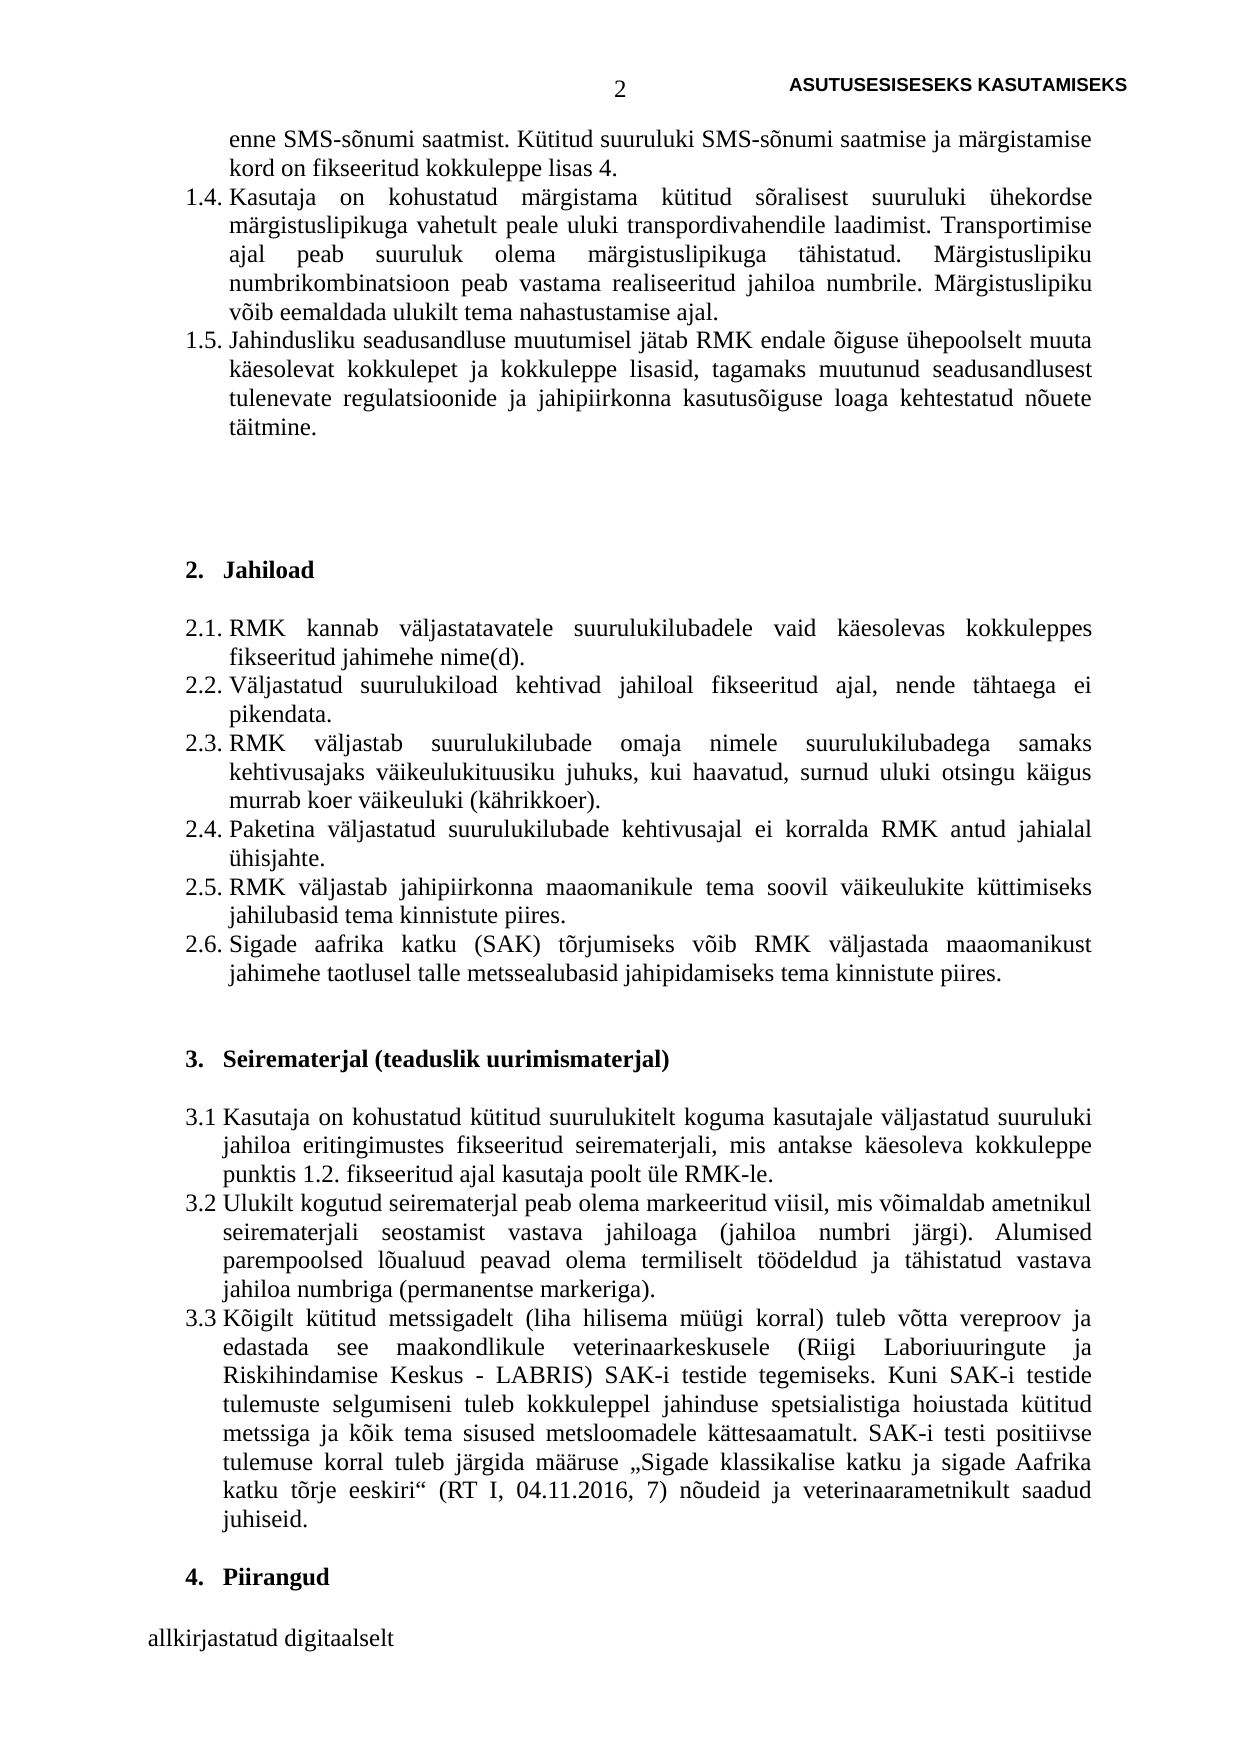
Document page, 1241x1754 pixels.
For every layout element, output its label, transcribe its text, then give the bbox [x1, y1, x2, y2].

list Kasutaja on kohustatud märgistama kütitud sõralisest suuruluki ühekordse märgistuslipikuga vahetult peale uluki transpordivahendile laadimist. Transportimise ajal peab suuruluk olema märgistuslipikuga tähistatud. Märgistuslipiku numbrikombinatsioon peab vastama realiseeritud jahiloa numbrile. Märgistuslipiku võib eemaldada ulukilt tema nahastustamise ajal. [185, 182, 1093, 325]
list 3.3 Kõigilt kütitud metssigadelt (liha hilisema müügi korral) tuleb võtta vereproov ja edastada see maakondlikule veterinaarkeskusele (Riigi Laboriuuringute ja Riskihindamise Keskus - LABRIS) SAK-i testide tegemiseks. Kuni SAK-i testide tulemuste selgumiseni tuleb kokkuleppel jahinduse spetsialistiga hoiustada kütitud metssiga ja kõik tema sisused metsloomadele kättesaamatult. SAK-i testi positiivse tulemuse korral tuleb järgida määruse „Sigade klassikalise katku ja sigade Aafrika katku tõrje eeskiri“ (RT I, 04.11.2016, 7) nõudeid ja veterinaarametnikult saadud juhiseid. [185, 1303, 1093, 1533]
list 3.1 Kasutaja on kohustatud kütitud suurulukitelt koguma kasutajale väljastatud suuruluki jahiloa eritingimustes fikseeritud seirematerjali, mis antakse käesoleva kokkuleppe punktis 1.2. fikseeritud ajal kasutaja poolt üle RMK-le. [185, 1102, 1093, 1188]
list Jahindusliku seadusandluse muutumisel jätab RMK endale õiguse ühepoolselt muuta käesolevat kokkulepet ja kokkuleppe lisasid, tagamaks muutunud seadusandlusest tulenevate regulatsioonide ja jahipiirkonna kasutusõiguse loaga kehtestatud nõuete täitmine. [185, 325, 1093, 440]
list RMK väljastab suurulukilubade omaja nimele suurulukilubadega samaks kehtivusajaks väikeulukituusiku juhuks, kui haavatud, surnud uluki otsingu käigus murrab koer väikeuluki (kährikkoer). [185, 728, 1093, 814]
list Jahiload [185, 555, 1093, 584]
list Paketina väljastatud suurulukilubade kehtivusajal ei korralda RMK antud jahialal ühisjahte. [185, 814, 1093, 872]
list Piirangud [185, 1562, 1093, 1590]
list RMK väljastab jahipiirkonna maaomanikule tema soovil väikeulukite küttimiseks jahilubasid tema kinnistute piires. [185, 872, 1093, 929]
list Seirematerjal (teaduslik uurimismaterjal) [185, 1044, 1093, 1073]
list 3.2 Ulukilt kogutud seirematerjal peab olema markeeritud viisil, mis võimaldab ametnikul seirematerjali seostamist vastava jahiloaga (jahiloa numbri järgi). Alumised parempoolsed lõualuud peavad olema termiliselt töödeldud ja tähistatud vastava jahiloa numbriga (permanentse markeriga). [185, 1188, 1093, 1303]
list Väljastatud suurulukiload kehtivad jahiloal fikseeritud ajal, nende tähtaega ei pikendata. [185, 670, 1093, 728]
list RMK kannab väljastatavatele suurulukilubadele vaid käesolevas kokkuleppes fikseeritud jahimehe nime(d). [185, 613, 1093, 670]
list Sigade aafrika katku (SAK) tõrjumiseks võib RMK väljastada maaomanikust jahimehe taotlusel talle metssealubasid jahipidamiseks tema kinnistute piires. [185, 929, 1093, 987]
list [185, 124, 1093, 182]
